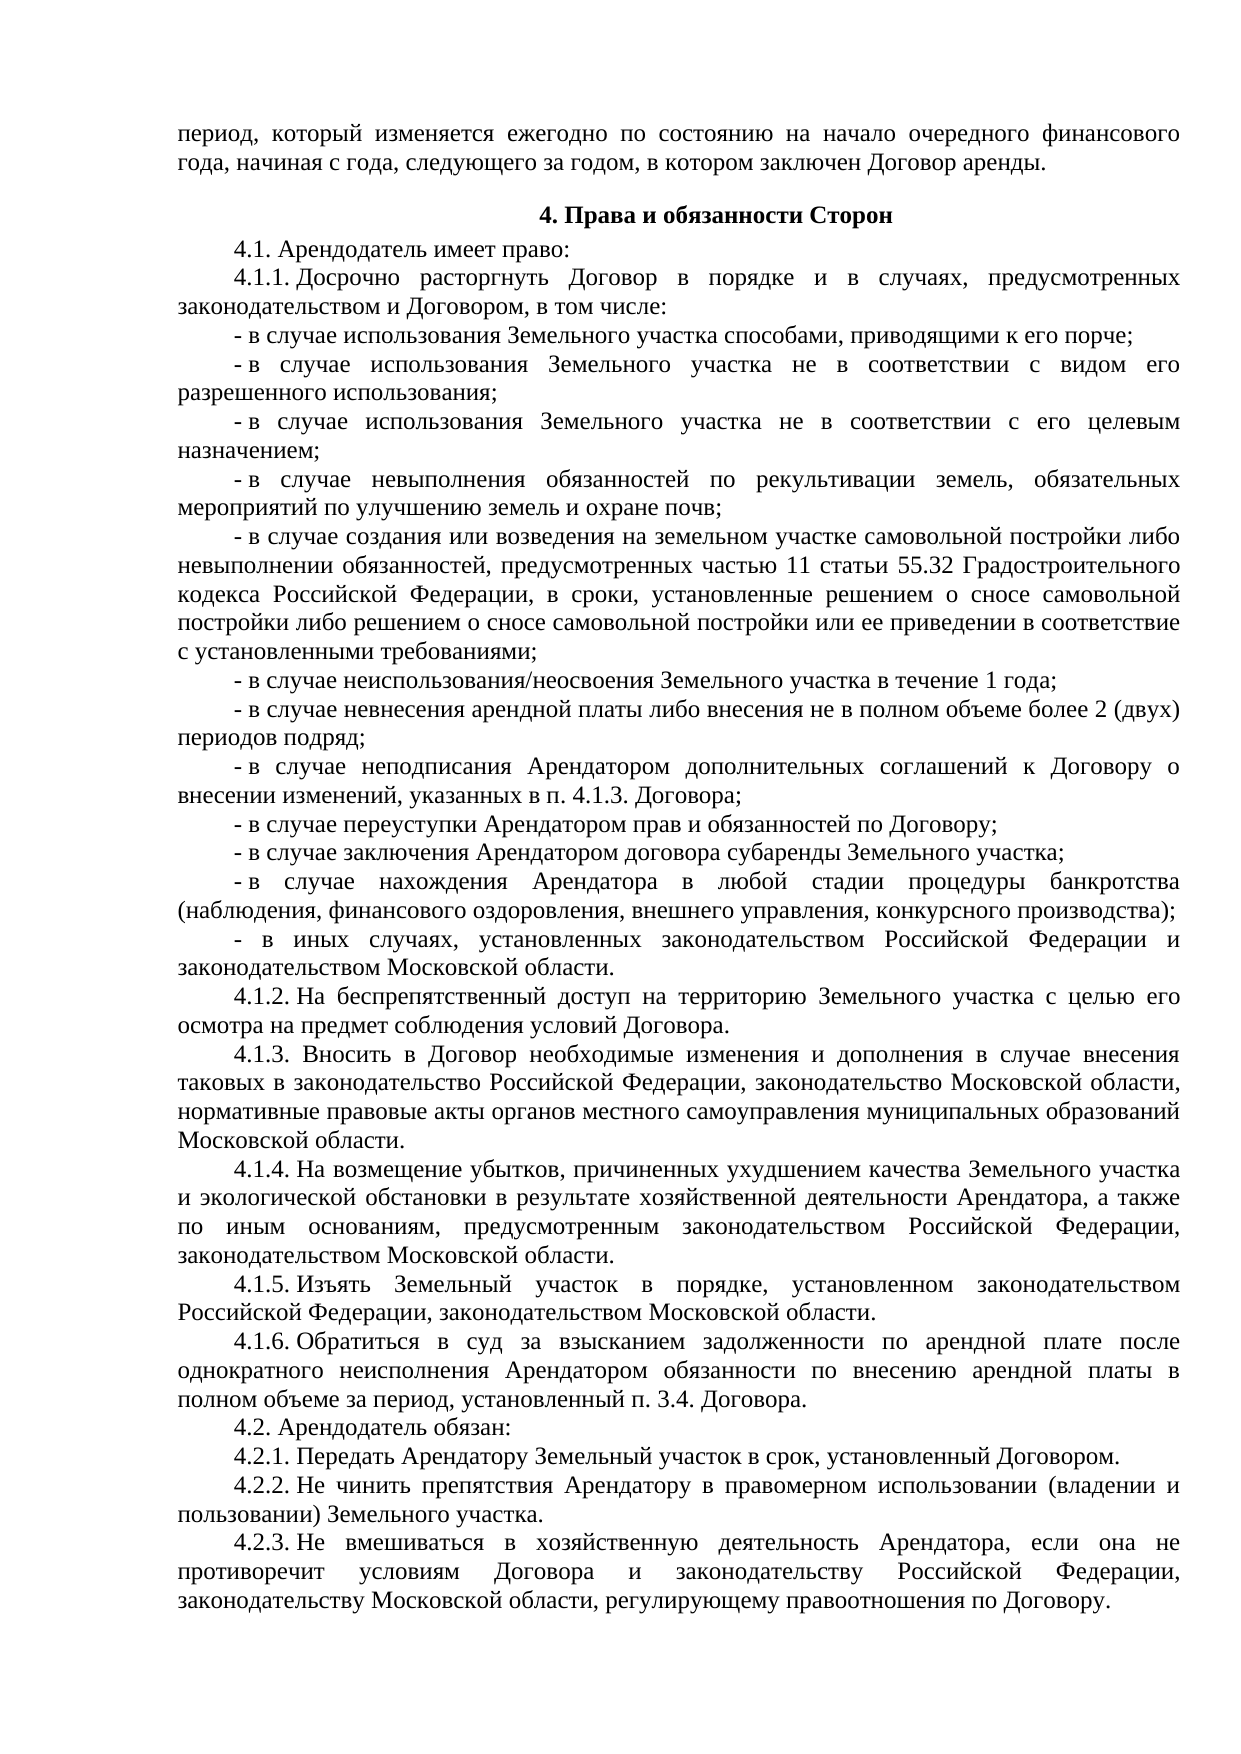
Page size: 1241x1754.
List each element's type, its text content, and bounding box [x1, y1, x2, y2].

text 4.1. Арендодатель имеет право: [177, 234, 1181, 262]
text 4. Права и обязанности Сторон [177, 201, 1181, 229]
text - в случае невнесения арендной платы либо внесения не в полном объеме более 2 (двух) периодов подряд; [177, 694, 1181, 751]
text 4.1.5. Изъять Земельный участок в порядке, установленном законодательством Российской Федерации, законодательством Московской области. [177, 1269, 1181, 1326]
text 4.1.6. Обратиться в суд за взысканием задолженности по арендной плате после однократного неисполнения Арендатором обязанности по внесению арендной платы в полном объеме за период, установленный п. 3.4. Договора. [177, 1326, 1181, 1412]
text - в иных случаях, установленных законодательством Российской Федерации и законодательством Московской области. [177, 924, 1181, 981]
text - в случае использования Земельного участка не в соответствии с его целевым назначением; [177, 406, 1181, 464]
text - в случае использования Земельного участка способами, приводящими к его порче; [177, 320, 1181, 349]
text 4.2.1. Передать Арендатору Земельный участок в срок, установленный Договором. [177, 1441, 1181, 1470]
text - в случае неиспользования/неосвоения Земельного участка в течение 1 года; [177, 665, 1181, 694]
text 4.2.3. Не вмешиваться в хозяйственную деятельность Арендатора, если она не противоречит условиям Договора и законодательству Российской Федерации, законодательству Московской области, регулирующему правоотношения по Договору. [177, 1527, 1181, 1614]
text 4.1.2. На беспрепятственный доступ на территорию Земельного участка с целью его осмотра на предмет соблюдения условий Договора. [177, 981, 1181, 1039]
text 4.2.2. Не чинить препятствия Арендатору в правомерном использовании (владении и пользовании) Земельного участка. [177, 1470, 1181, 1527]
text - в случае нахождения Арендатора в любой стадии процедуры банкротства (наблюдения, финансового оздоровления, внешнего управления, конкурсного производства); [177, 866, 1181, 924]
text - в случае создания или возведения на земельном участке самовольной постройки либо невыполнении обязанностей, предусмотренных частью 11 статьи 55.32 Градостроительного кодекса Российской Федерации, в сроки, установленные решением о сносе самовольной постройки либо решением о сносе самовольной постройки или ее приведении в соответствие с установленными требованиями; [177, 521, 1181, 665]
text 4.1.1. Досрочно расторгнуть Договор в порядке и в случаях, предусмотренных законодательством и Договором, в том числе: [177, 262, 1181, 320]
text - в случае заключения Арендатором договора субаренды Земельного участка; [177, 837, 1181, 866]
text - в случае невыполнения обязанностей по рекультивации земель, обязательных мероприятий по улучшению земель и охране почв; [177, 464, 1181, 521]
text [177, 118, 1181, 176]
text - в случае неподписания Арендатором дополнительных соглашений к Договору о внесении изменений, указанных в п. 4.1.3. Договора; [177, 751, 1181, 809]
text 4.2. Арендодатель обязан: [177, 1412, 1181, 1441]
text - в случае использования Земельного участка не в соответствии с видом его разрешенного использования; [177, 349, 1181, 406]
text 4.1.3. Вносить в Договор необходимые изменения и дополнения в случае внесения таковых в законодательство Российской Федерации, законодательство Московской области, нормативные правовые акты органов местного самоуправления муниципальных образований Московской области. [177, 1039, 1181, 1154]
text - в случае переуступки Арендатором прав и обязанностей по Договору; [177, 809, 1181, 837]
text 4.1.4. На возмещение убытков, причиненных ухудшением качества Земельного участка и экологической обстановки в результате хозяйственной деятельности Арендатора, а также по иным основаниям, предусмотренным законодательством Российской Федерации, законодательством Московской области. [177, 1154, 1181, 1269]
